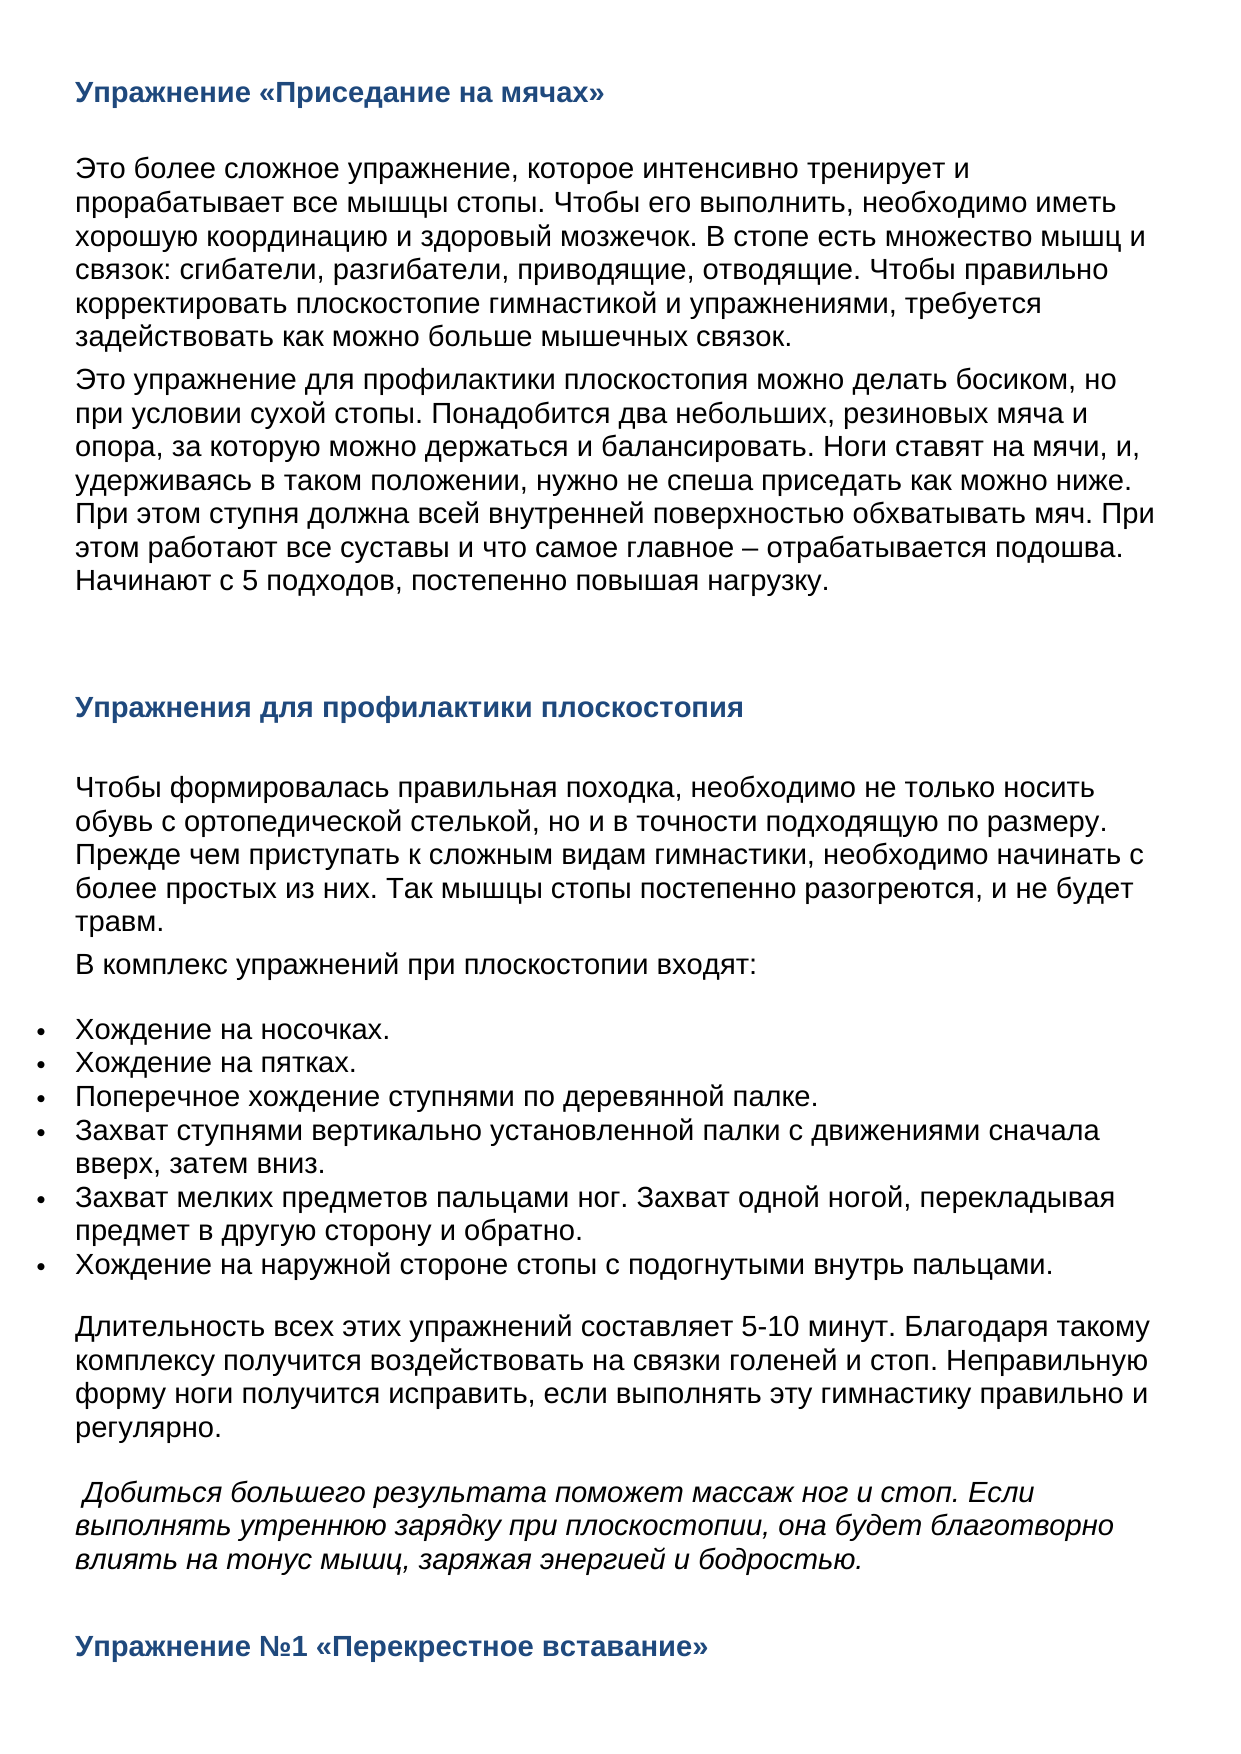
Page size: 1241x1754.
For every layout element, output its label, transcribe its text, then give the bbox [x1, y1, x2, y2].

text В комплекс упражнений при плоскостопии входят: [75, 947, 1165, 981]
text Упражнения для профилактики плоскостопия [75, 691, 1165, 724]
list Хождение на наружной стороне стопы с подогнутыми внутрь пальцами. [37, 1247, 1165, 1280]
list Поперечное хождение ступнями по деревянной палке. [37, 1079, 1165, 1113]
list Захват ступнями вертикально установленной палки с движениями сначала вверх, затем вниз. [37, 1113, 1165, 1180]
list Хождение на носочках. [37, 1012, 1165, 1046]
text Упражнение «Приседание на мячах» [75, 75, 1165, 108]
text Это упражнение для профилактики плоскостопия можно делать босиком, но при условии сухой стопы. Понадобится два небольших, резиновых мяча и опора, за которую можно держаться и балансировать. Ноги ставят на мячи, и, удерживаясь в таком положении, нужно не спеша приседать как можно ниже. При этом ступня должна всей внутренней поверхностью обхватывать мяч. При этом работают все суставы и что самое главное – отрабатывается подошва. Начинают с 5 подходов, постепенно повышая нагрузку. [75, 362, 1165, 625]
text Длительность всех этих упражнений составляет 5-10 минут. Благодаря такому комплексу получится воздействовать на связки голеней и стоп. Неправильную форму ноги получится исправить, если выполнять эту гимнастику правильно и регулярно. [75, 1309, 1165, 1444]
text Чтобы формировалась правильная походка, необходимо не только носить обувь с ортопедической стелькой, но и в точности подходящую по размеру. Прежде чем приступать к сложным видам гимнастики, необходимо начинать с более простых из них. Так мышцы стопы постепенно разогреются, и не будет травм. [75, 770, 1165, 938]
list Захват мелких предметов пальцами ног. Захват одной ногой, перекладывая предмет в другую сторону и обратно. [37, 1180, 1165, 1247]
text Это более сложное упражнение, которое интенсивно тренирует и прорабатывает все мышцы стопы. Чтобы его выполнить, необходимо иметь хорошую координацию и здоровый мозжечок. В стопе есть множество мышц и связок: сгибатели, разгибатели, приводящие, отводящие. Чтобы правильно корректировать плоскостопие гимнастикой и упражнениями, требуется задействовать как можно больше мышечных связок. [75, 151, 1165, 353]
text Добиться большего результата поможет массаж ног и стоп. Если выполнять утреннюю зарядку при плоскостопии, она будет благотворно влиять на тонус мышц, заряжая энергией и бодростью. [75, 1475, 1165, 1576]
text Упражнение №1 «Перекрестное вставание» [75, 1629, 1165, 1662]
list Хождение на пятках. [37, 1046, 1165, 1079]
